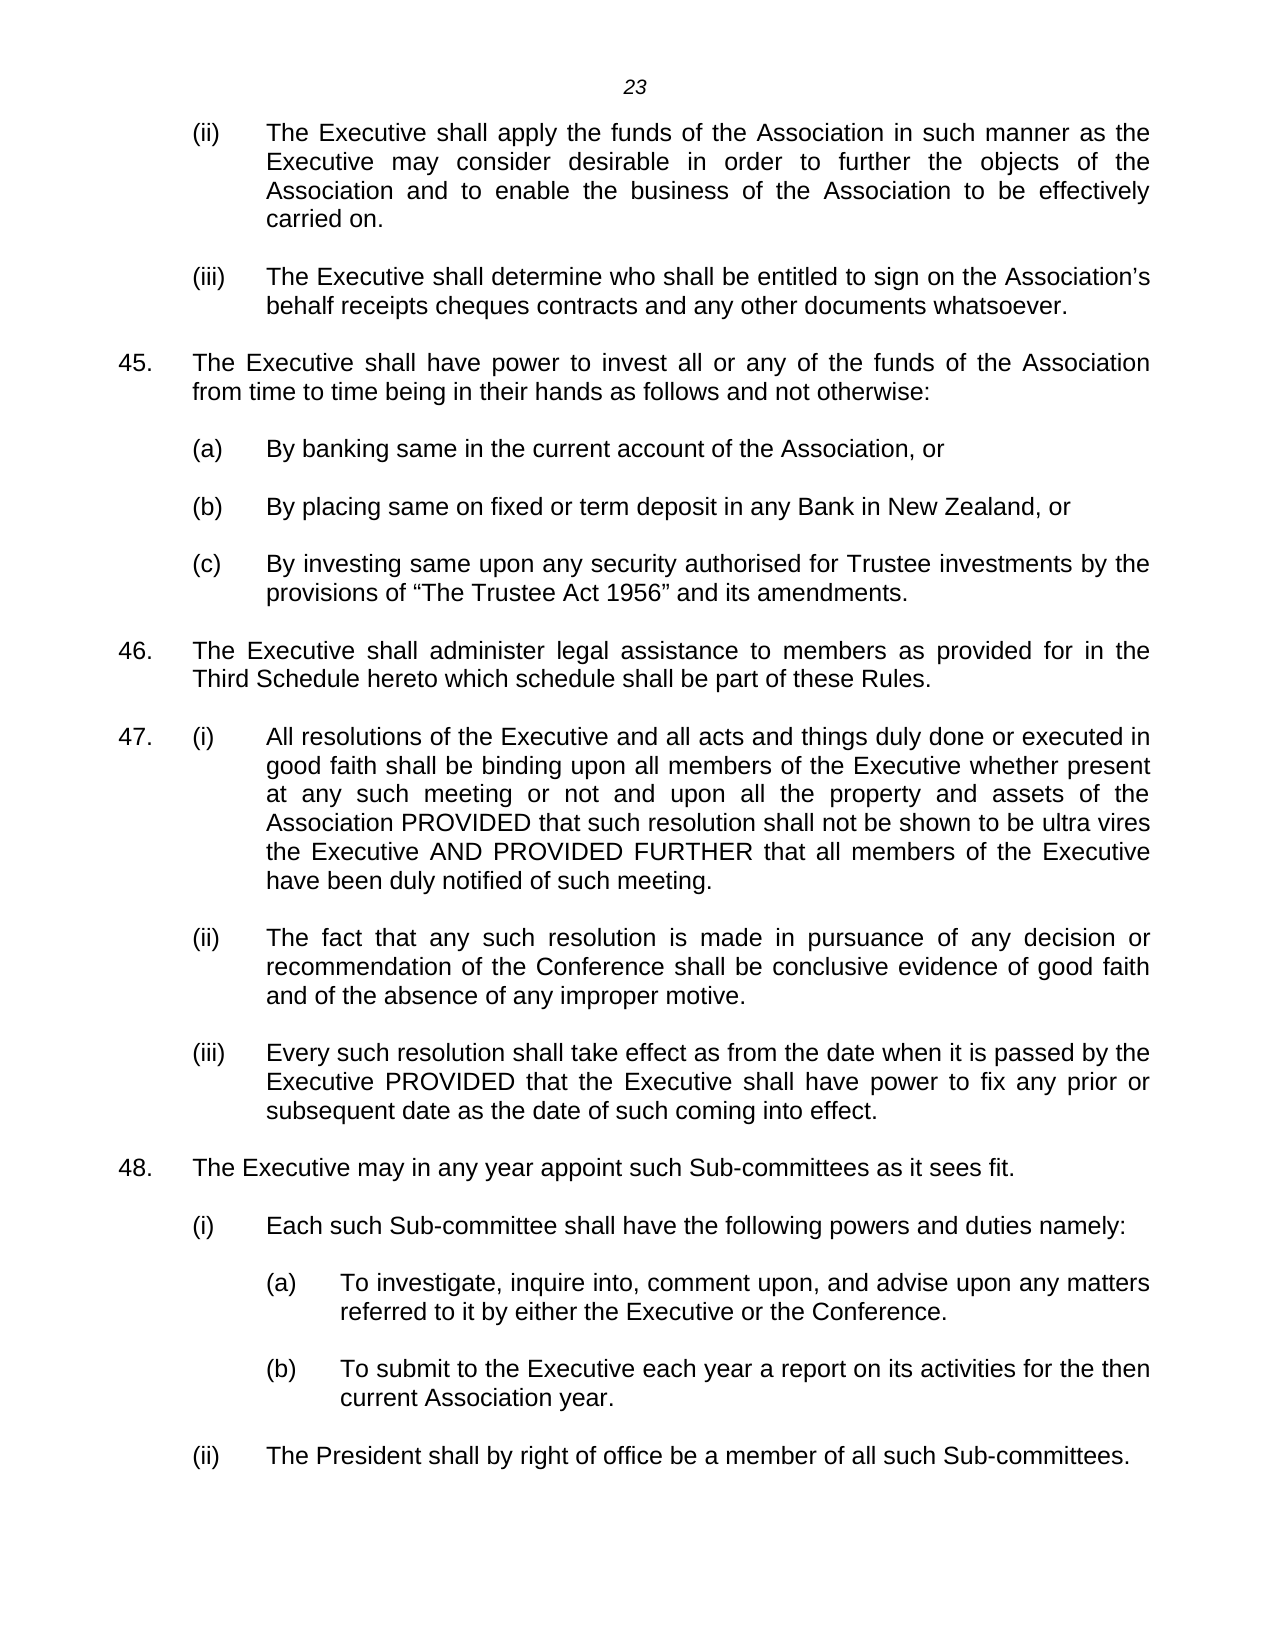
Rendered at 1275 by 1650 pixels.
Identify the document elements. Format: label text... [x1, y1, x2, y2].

text (b) To submit to the Executive each year a report on its activities for the then current Association year. [118, 1354, 1152, 1412]
text 48. The Executive may in any year appoint such Sub-committees as it sees fit. [118, 1153, 1152, 1182]
text (a) To investigate, inquire into, comment upon, and advise upon any matters referred to it by either the Executive or the Conference. [118, 1268, 1152, 1326]
text 46. The Executive shall administer legal assistance to members as provided for in the Third Schedule hereto which schedule shall be part of these Rules. [118, 636, 1152, 693]
text 45. The Executive shall have power to invest all or any of the funds of the Association from time to time being in their hands as follows and not otherwise: [118, 348, 1152, 406]
text (i) Each such Sub-committee shall have the following powers and duties namely: [118, 1211, 1152, 1239]
text (iii) Every such resolution shall take effect as from the date when it is passed by the Executive PROVIDED that the Executive shall have power to fix any prior or subsequent date as the date of such coming into effect. [118, 1038, 1152, 1124]
text (b) By placing same on fixed or term deposit in any Bank in , or [118, 492, 1152, 521]
text (ii) The President shall by right of office be a member of all such Sub-committees. [118, 1441, 1152, 1469]
text (a) By banking same in the current account of the Association, or [118, 434, 1152, 463]
text (c) By investing same upon any security authorised for Trustee investments by the provisions of “The Trustee Act 1956” and its amendments. [118, 549, 1152, 607]
text 47. (i) All resolutions of the Executive and all acts and things duly done or executed in good faith shall be binding upon all members of the Executive whether present at any such meeting or not and upon all the property and assets of the Association PROVIDED that such resolution shall not be shown to be ultra vires the Executive AND PROVIDED FURTHER that all members of the Executive have been duly notified of such meeting. [118, 722, 1152, 894]
text (ii) The Executive shall apply the funds of the Association in such manner as the Executive may consider desirable in order to further the objects of the Association and to enable the business of the Association to be effectively carried on. [118, 118, 1152, 233]
text (iii) The Executive shall determine who shall be entitled to sign on the Association’s behalf receipts cheques contracts and any other documents whatsoever. [118, 262, 1152, 319]
text (ii) The fact that any such resolution is made in pursuance of any decision or recommendation of the Conference shall be conclusive evidence of good faith and of the absence of any improper motive. [118, 923, 1152, 1009]
